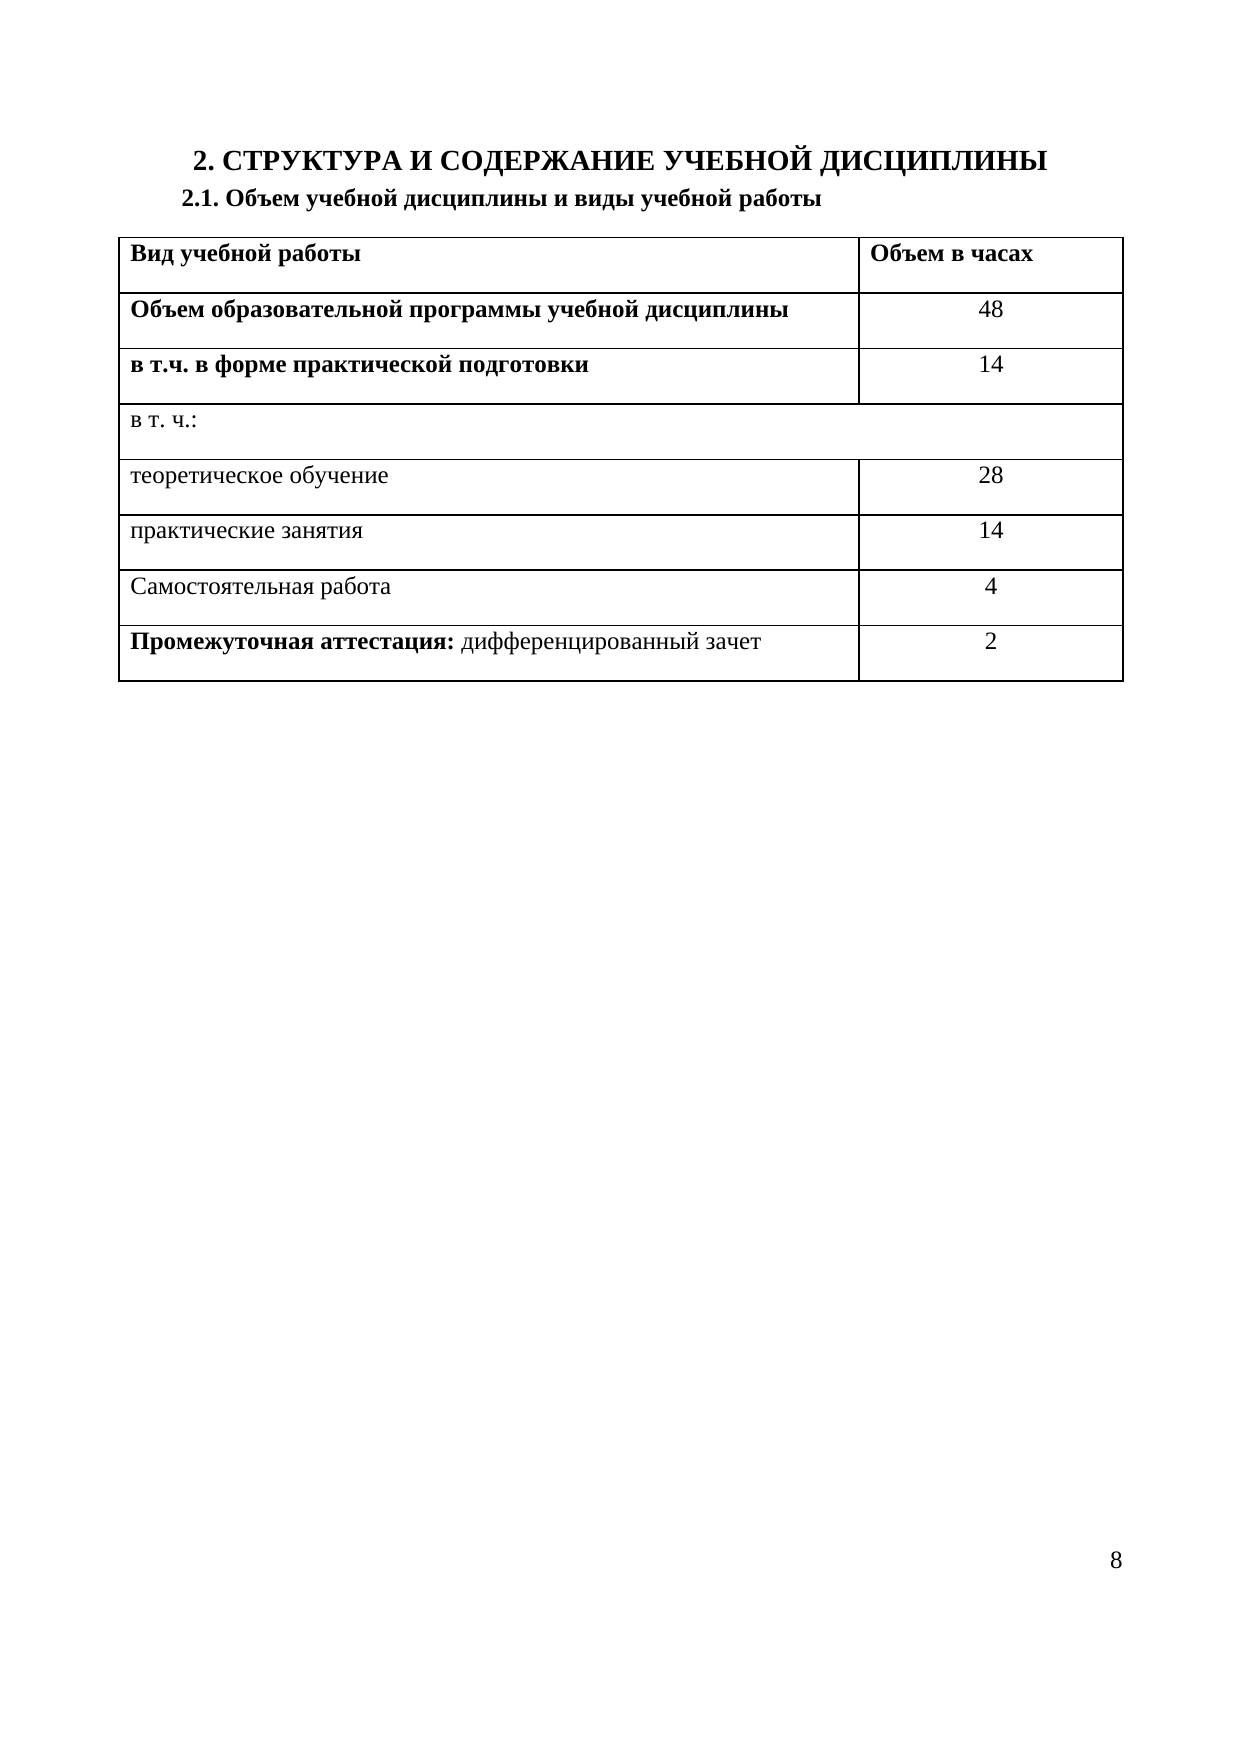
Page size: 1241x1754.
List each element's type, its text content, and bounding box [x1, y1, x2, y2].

table_cell 48 [860, 294, 1122, 348]
table_cell в т.ч. в форме практической подготовки [120, 349, 858, 403]
table_cell Объем образовательной программы учебной дисциплины [120, 294, 858, 348]
table_cell теоретическое обучение [120, 460, 858, 514]
table_cell 14 [860, 516, 1122, 569]
table_cell Промежуточная аттестация: дифференцированный зачет [120, 626, 858, 680]
table_cell в т. ч.: [120, 405, 1122, 458]
table_cell 14 [860, 349, 1122, 403]
table_cell 2 [860, 626, 1122, 680]
table_header Объем в часах [860, 238, 1122, 292]
table_cell 28 [860, 460, 1122, 514]
subtitle 2. СТРУКТУРА И СОДЕРЖАНИЕ УЧЕБНОЙ ДИСЦИПЛИНЫ [118, 143, 1122, 177]
table_cell Самостоятельная работа [120, 571, 858, 625]
text 2.1. Объем учебной дисциплины и виды учебной работы [181, 183, 1122, 212]
table_cell практические занятия [120, 516, 858, 569]
table_cell 4 [860, 571, 1122, 625]
table_header Вид учебной работы [120, 238, 858, 292]
